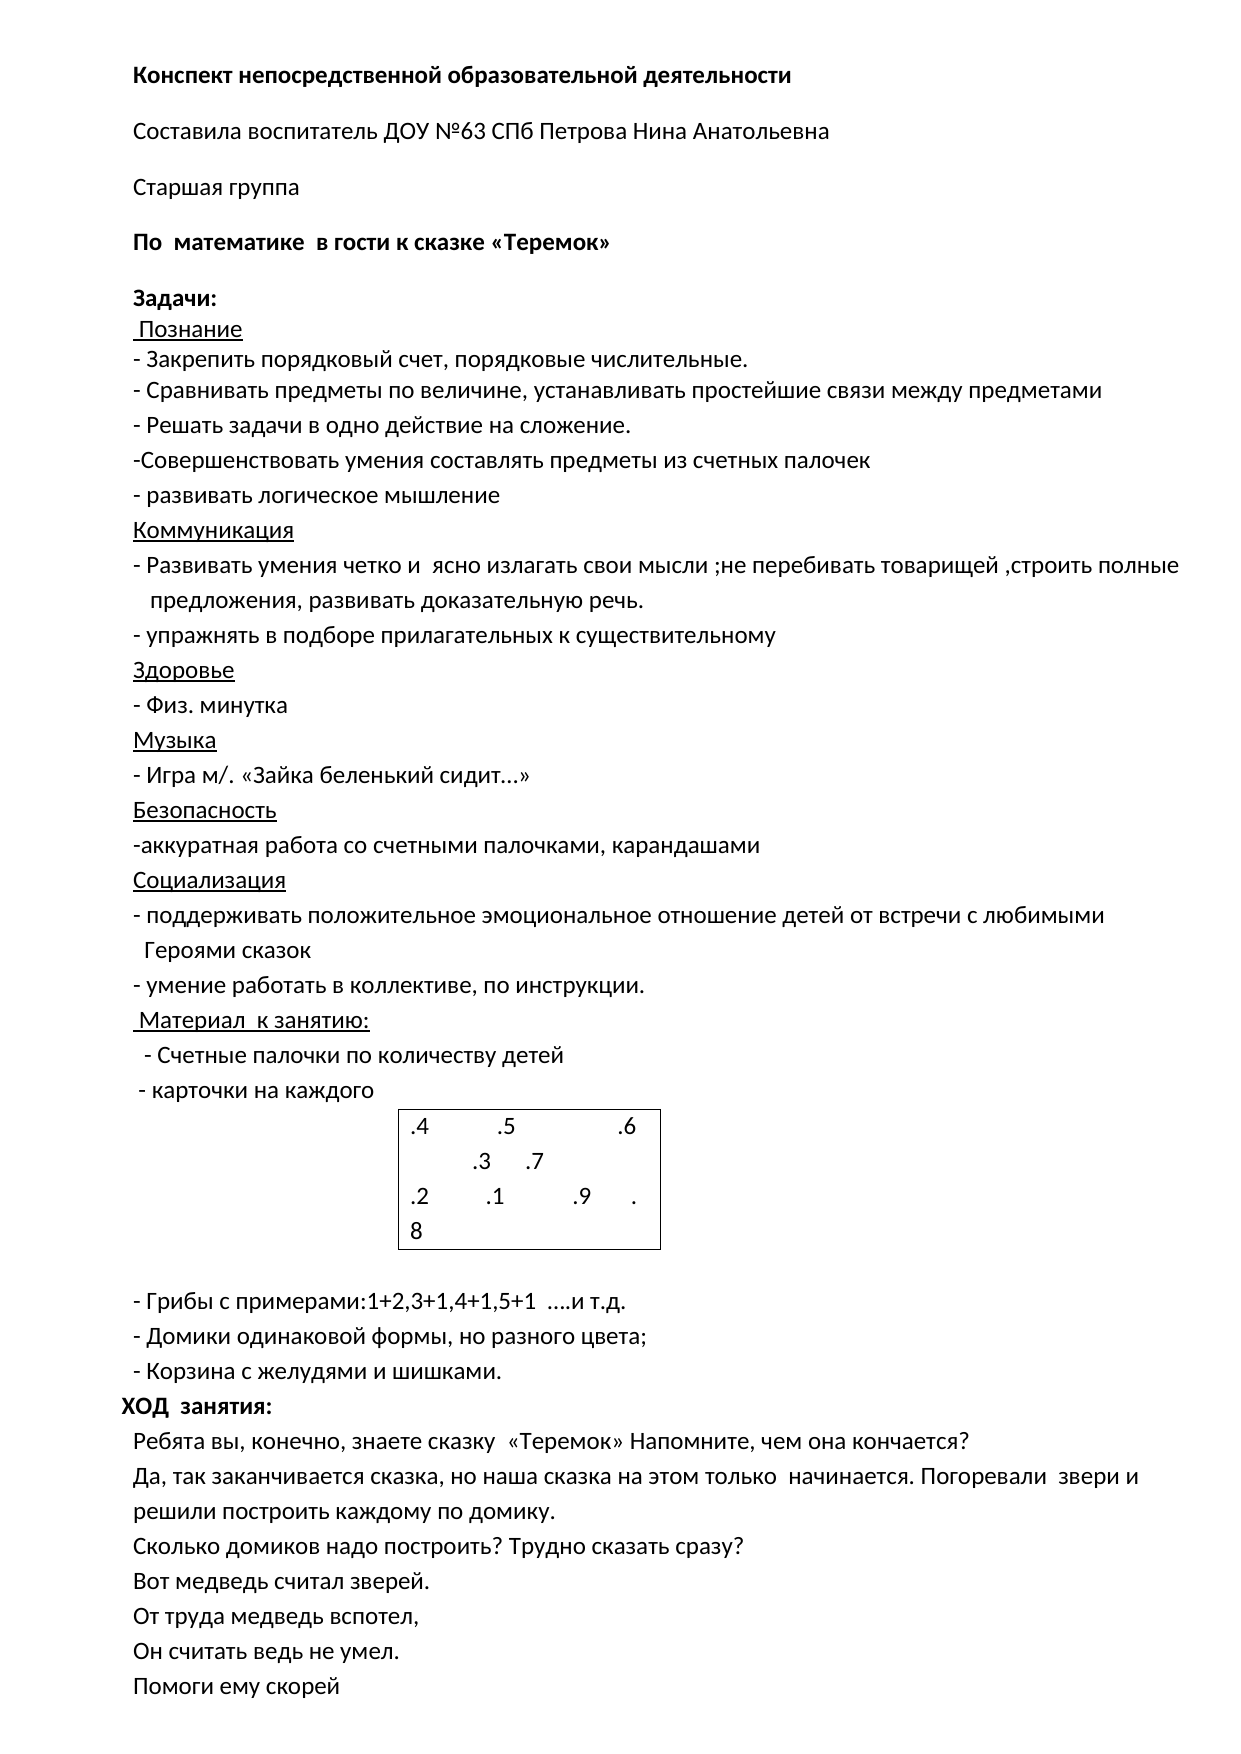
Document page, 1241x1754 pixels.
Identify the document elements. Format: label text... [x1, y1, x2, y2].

text -Совершенствовать умения составлять предметы из счетных палочек [59, 444, 1181, 474]
text Помоги ему скорей [59, 1670, 1181, 1701]
text - Домики одинаковой формы, но разного цвета; [59, 1320, 1181, 1351]
text - Решать задачи в одно действие на сложение. [59, 409, 1181, 439]
text - Игра м/. «Зайка беленький сидит…» [59, 759, 1181, 789]
text - Счетные палочки по количеству детей [59, 1039, 1181, 1069]
text предложения, развивать доказательную речь. [59, 584, 1181, 614]
text Здоровье [59, 654, 1181, 684]
text От труда медведь вспотел, [59, 1600, 1181, 1631]
text - Сравнивать предметы по величине, устанавливать простейшие связи между предметами [59, 374, 1181, 404]
text Сколько домиков надо построить? Трудно сказать сразу? [59, 1530, 1181, 1561]
text - Закрепить порядковый счет, порядковые числительные. [59, 343, 1181, 374]
text -аккуратная работа со счетными палочками, карандашами [59, 829, 1181, 859]
text Познание [59, 313, 1181, 343]
text - Грибы с примерами:1+2,3+1,4+1,5+1 ….и т.д. [59, 1285, 1181, 1316]
text ХОД занятия: [59, 1390, 1181, 1421]
text - Развивать умения четко и ясно излагать свои мысли ;не перебивать товарищей ,строить полные [59, 549, 1181, 579]
text - развивать логическое мышление [59, 479, 1181, 509]
text Ребята вы, конечно, знаете сказку «Теремок» Напомните, чем она кончается? [59, 1425, 1181, 1456]
text - карточки на каждого [59, 1074, 1181, 1104]
text Конспект непосредственной образовательной деятельности [59, 59, 1181, 89]
text Материал к занятию: [59, 1004, 1181, 1034]
text Героями сказок [59, 934, 1181, 964]
text Социализация [59, 864, 1181, 894]
text решили построить каждому по домику. [59, 1495, 1181, 1526]
table_header .4 .5 .6 .3 .7 .2 .1 .9 .8 [399, 1110, 660, 1249]
text Вот медведь считал зверей. [59, 1565, 1181, 1596]
text По математике в гости к сказке «Теремок» [59, 227, 1181, 257]
text Он считать ведь не умел. [59, 1635, 1181, 1666]
text - упражнять в подборе прилагательных к существительному [59, 619, 1181, 649]
text - умение работать в коллективе, по инструкции. [59, 969, 1181, 999]
text Безопасность [59, 794, 1181, 824]
text - Корзина с желудями и шишками. [59, 1355, 1181, 1386]
text Да, так заканчивается сказка, но наша сказка на этом только начинается. Погоревали звери и [59, 1460, 1181, 1491]
text - Физ. минутка [59, 689, 1181, 719]
text Коммуникация [59, 514, 1181, 544]
text Составила воспитатель ДОУ №63 СПб Петрова Нина Анатольевна [59, 115, 1181, 145]
text Музыка [59, 724, 1181, 754]
text - поддерживать положительное эмоциональное отношение детей от встречи с любимыми [59, 899, 1181, 929]
text Старшая группа [59, 171, 1181, 201]
text Задачи: [59, 282, 1181, 313]
